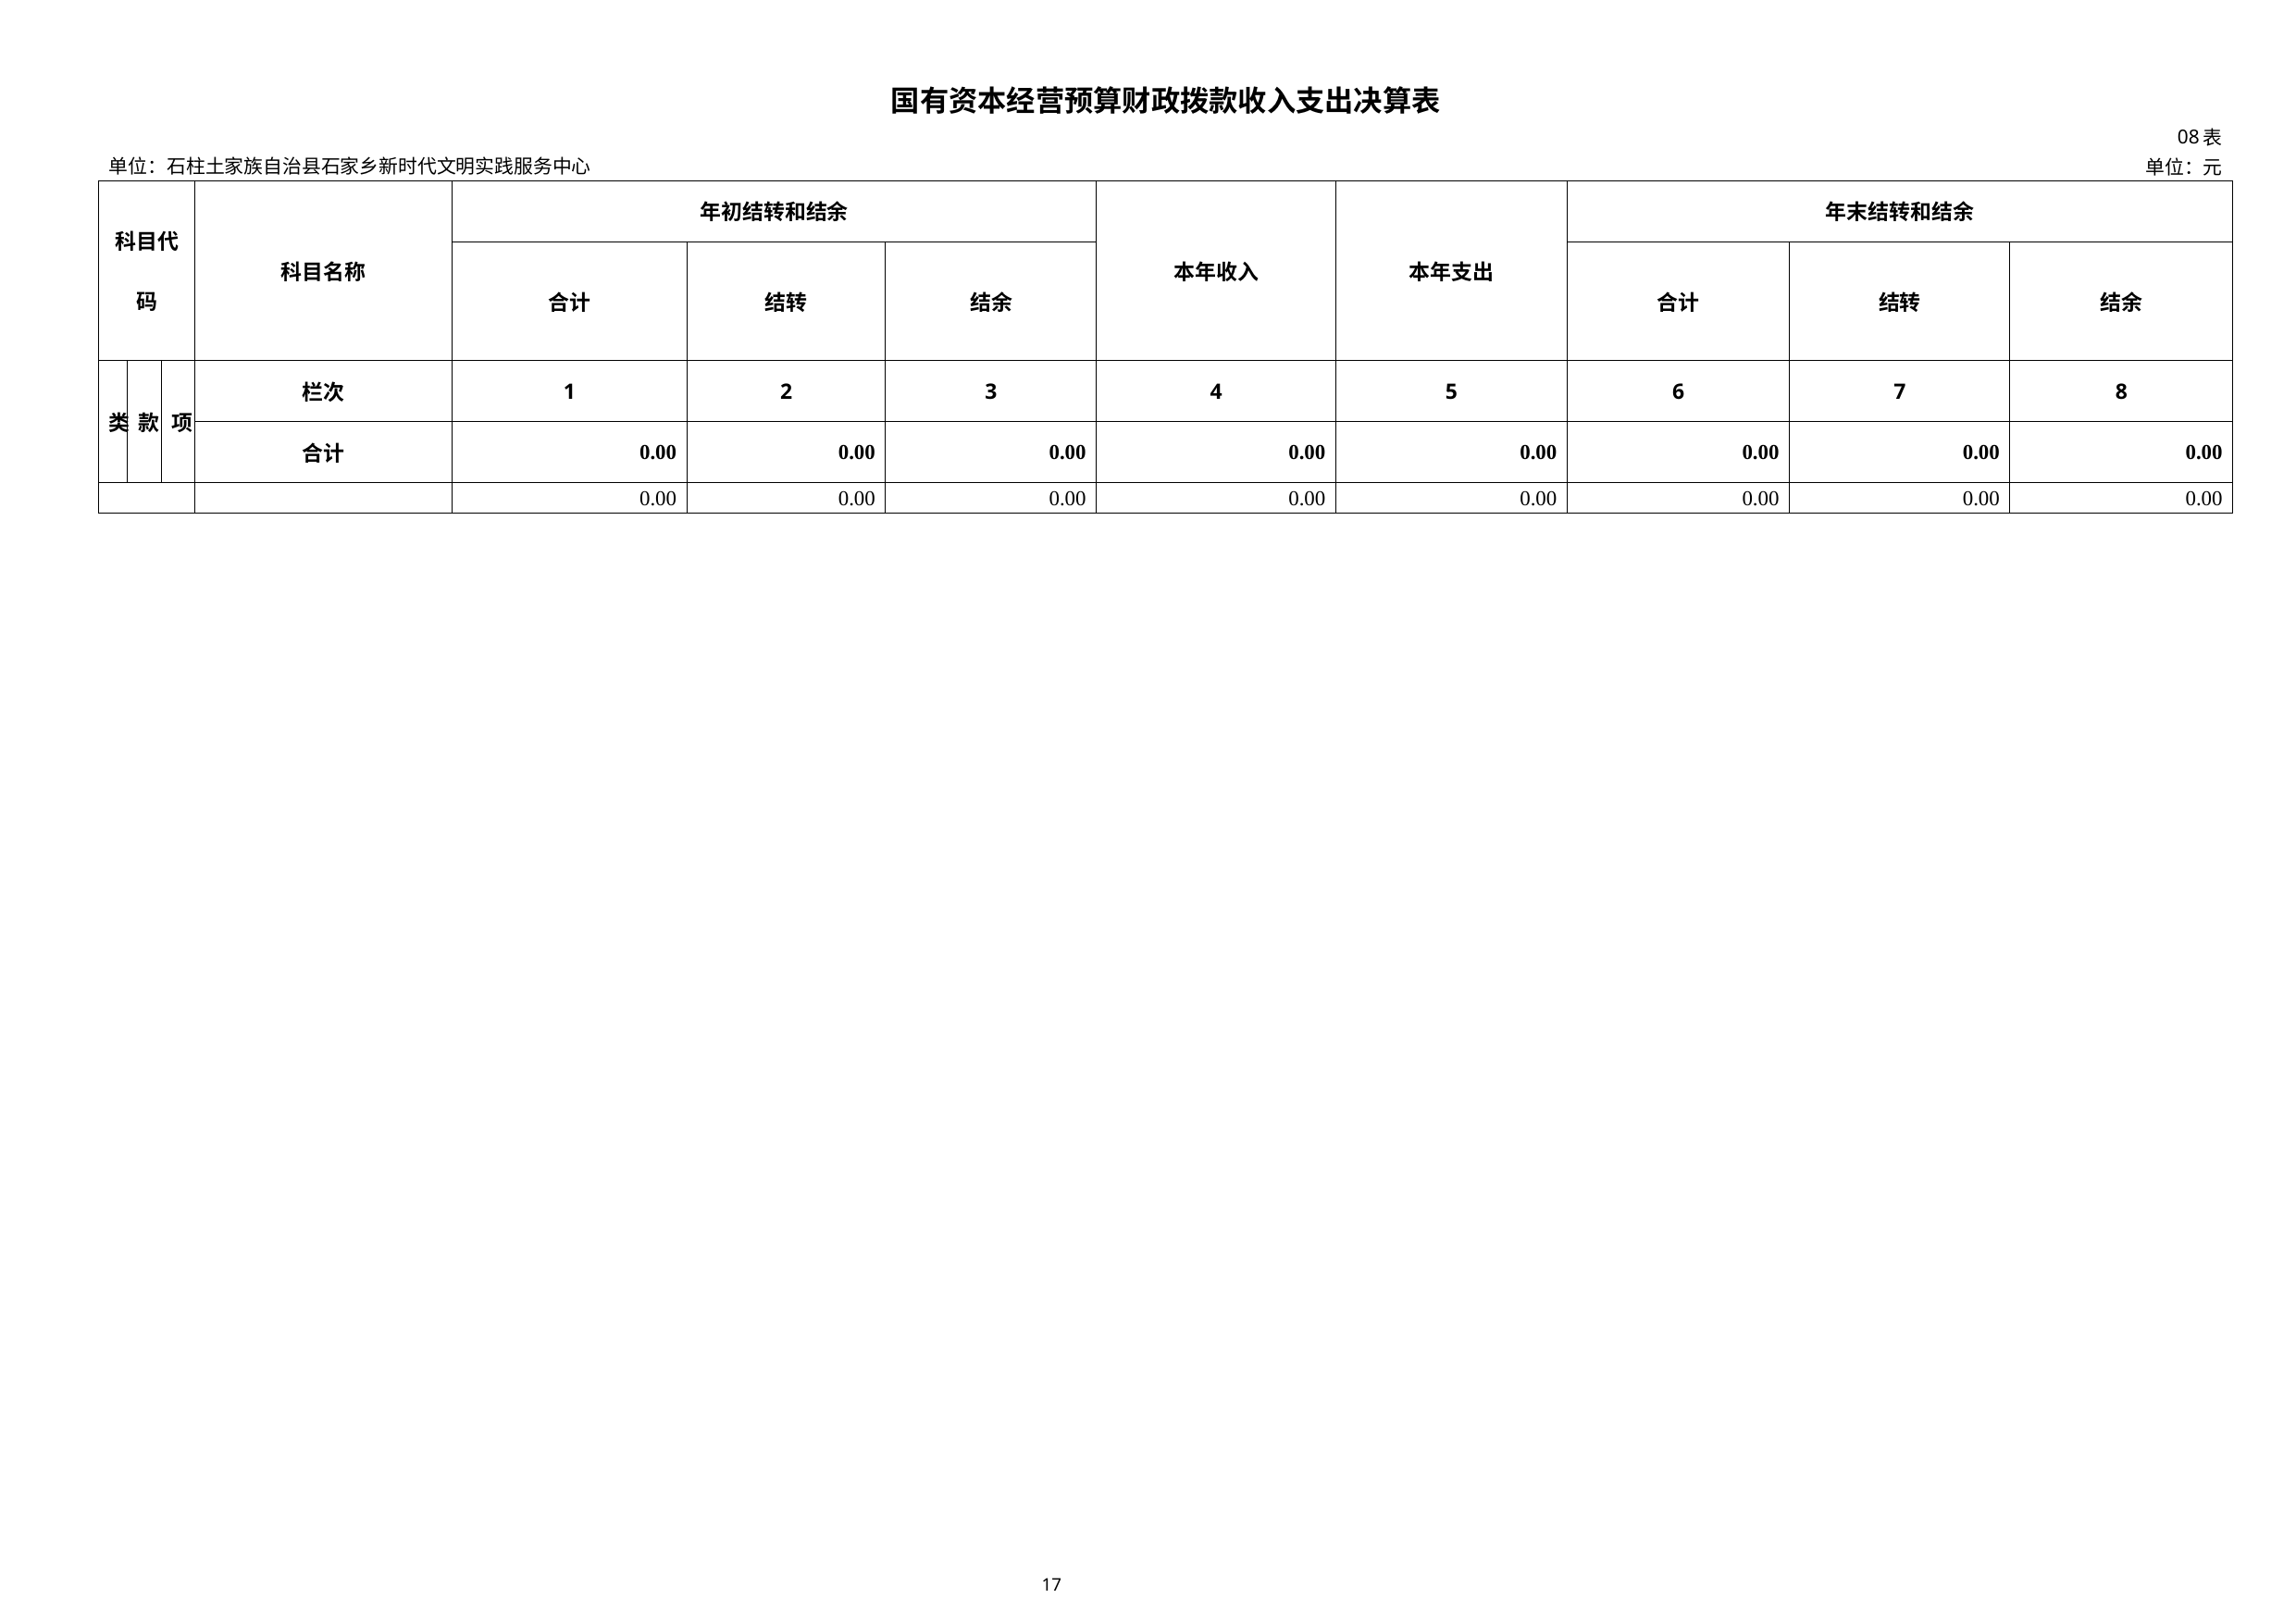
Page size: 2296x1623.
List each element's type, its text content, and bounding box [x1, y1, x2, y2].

table_cell 0.00 [688, 422, 885, 482]
table_cell 项 [162, 361, 194, 482]
table_cell 0.00 [1336, 422, 1567, 482]
table_cell 0.00 [1568, 483, 1789, 513]
table_cell 年末结转和结余 [1568, 181, 2232, 242]
table_cell 0.00 [886, 422, 1096, 482]
table_cell 0.00 [2010, 483, 2232, 513]
table_cell 结转 [1790, 242, 2009, 360]
table_cell 款 [128, 361, 161, 482]
table_cell [99, 483, 194, 513]
table_cell 栏次 [195, 361, 452, 421]
table_cell 0.00 [1097, 422, 1335, 482]
table_cell 本年支出 [1336, 181, 1567, 360]
table_cell 单位：元 [2029, 150, 2233, 180]
table_cell 5 [1336, 361, 1567, 421]
table_cell 0.00 [1568, 422, 1789, 482]
table_cell 0.00 [1790, 483, 2009, 513]
table_header 国有资本经营预算财政拨款收入支出决算表 [98, 60, 2233, 119]
table_cell 7 [1790, 361, 2009, 421]
table_cell 合计 [1568, 242, 1789, 360]
table_cell 08表 [2029, 120, 2233, 150]
table_cell 4 [1097, 361, 1335, 421]
table_cell 合计 [195, 422, 452, 482]
table_cell 3 [886, 361, 1096, 421]
table_cell 1 [453, 361, 687, 421]
table_cell 6 [1568, 361, 1789, 421]
table_cell 类 [99, 361, 127, 482]
table_cell 结余 [2010, 242, 2232, 360]
table_cell 0.00 [453, 483, 687, 513]
table_cell 科目代码 [99, 181, 194, 360]
table_cell 2 [688, 361, 885, 421]
table_cell 结余 [886, 242, 1096, 360]
table_cell 结转 [688, 242, 885, 360]
table_cell 年初结转和结余 [453, 181, 1096, 242]
table_cell 0.00 [688, 483, 885, 513]
table_cell [195, 483, 452, 513]
table_cell 0.00 [1790, 422, 2009, 482]
table_cell 0.00 [1097, 483, 1335, 513]
table_cell 8 [2010, 361, 2232, 421]
table_cell 0.00 [886, 483, 1096, 513]
table_cell 科目名称 [195, 181, 452, 360]
table_cell 0.00 [2010, 422, 2232, 482]
table_cell 0.00 [1336, 483, 1567, 513]
table_cell 本年收入 [1097, 181, 1335, 360]
table_cell 单位：石柱土家族自治县石家乡新时代文明实践服务中心 [98, 120, 2029, 180]
table_cell 合计 [453, 242, 687, 360]
table_cell 0.00 [453, 422, 687, 482]
